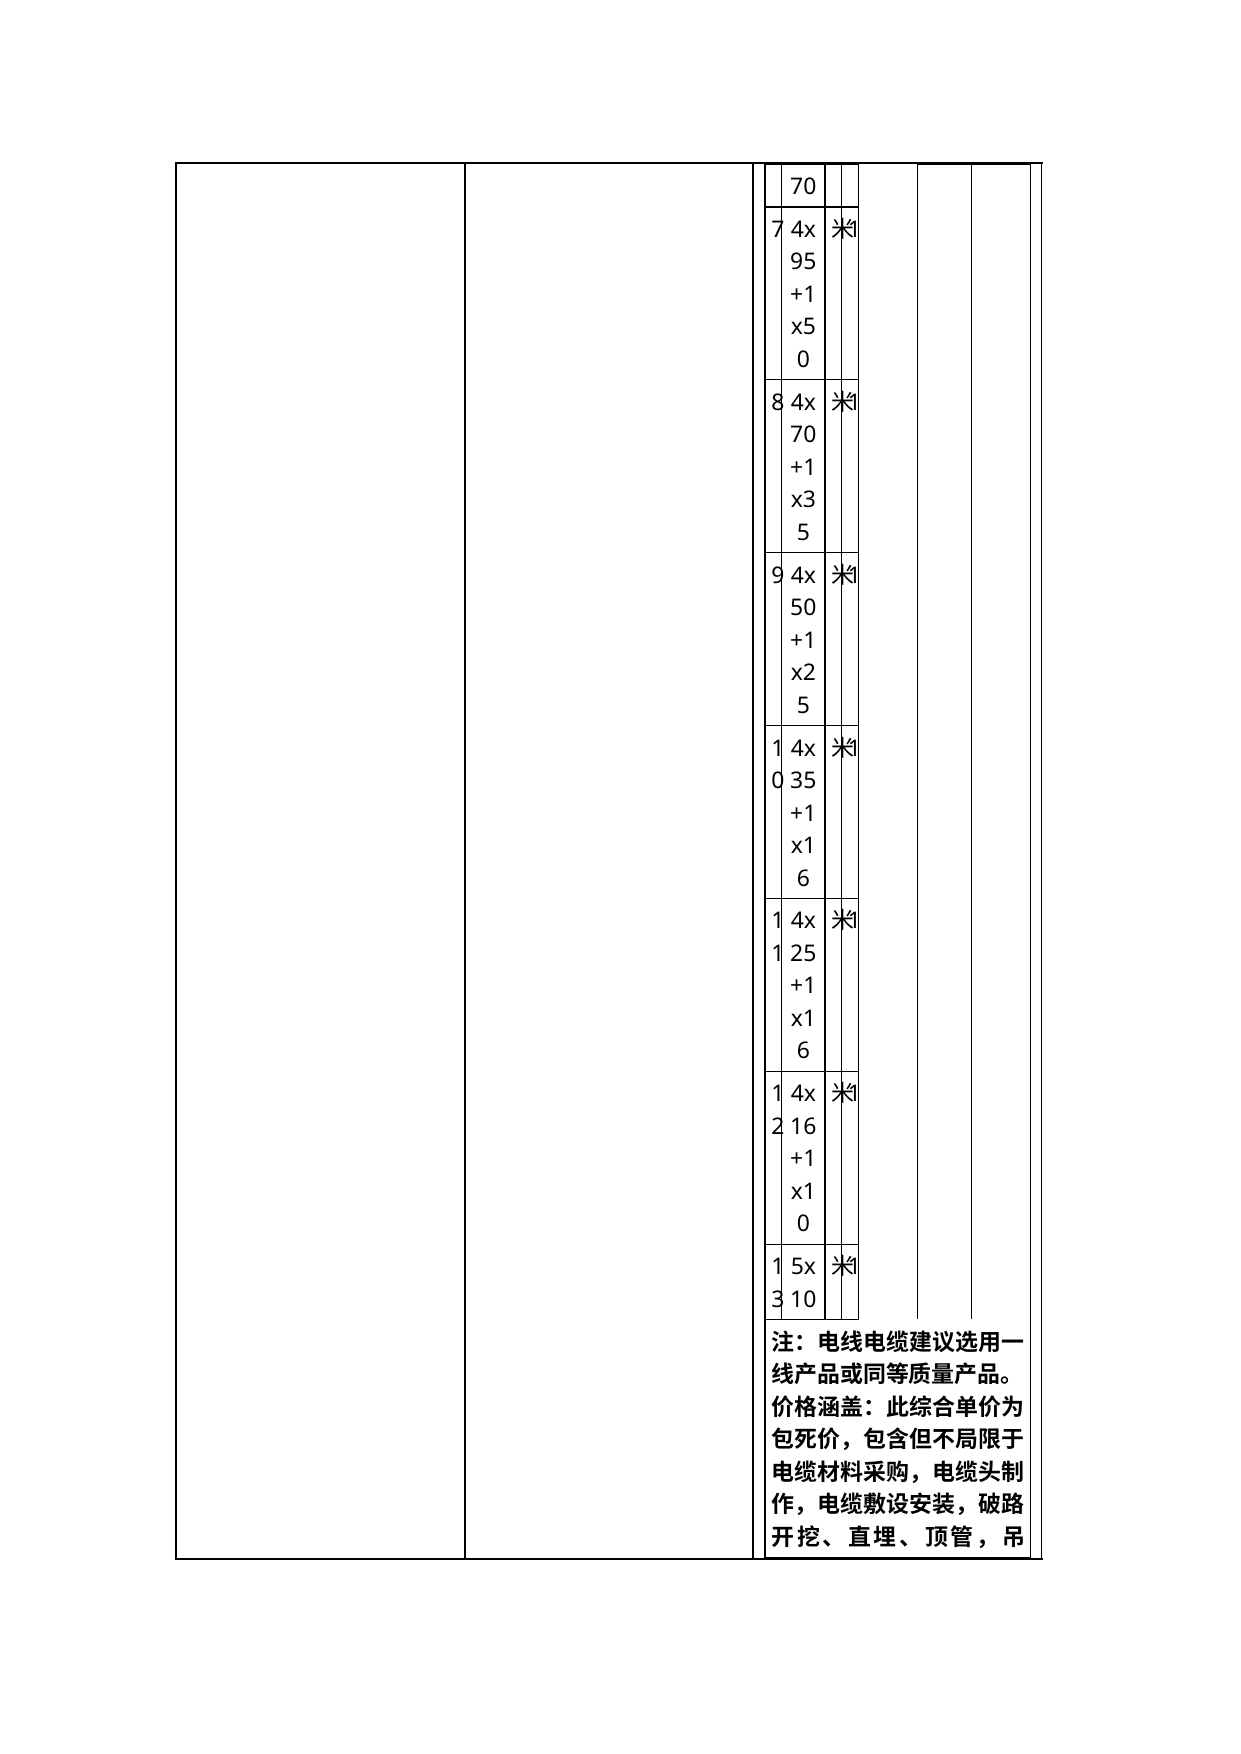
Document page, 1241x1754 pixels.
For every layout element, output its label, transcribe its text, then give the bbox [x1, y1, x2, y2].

table_cell 1 [177, 164, 464, 1558]
table_cell 核心产品为电力电缆4x120+1x70规格 电力电缆清单 电缆桥架清单 低压配电箱清单 注：因电缆价格受铜价变化的影响，现规定以投标当月的铜价平均价为铜价基准价，履行合同后，当市场价正副偏离基准价的20%以上（不含 20%），甲方或乙方有权根据当前市场价格解除合同。 配电室主要元器件清单 [766, 164, 1030, 1557]
table_cell ★ [466, 164, 752, 1558]
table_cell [754, 164, 764, 1558]
